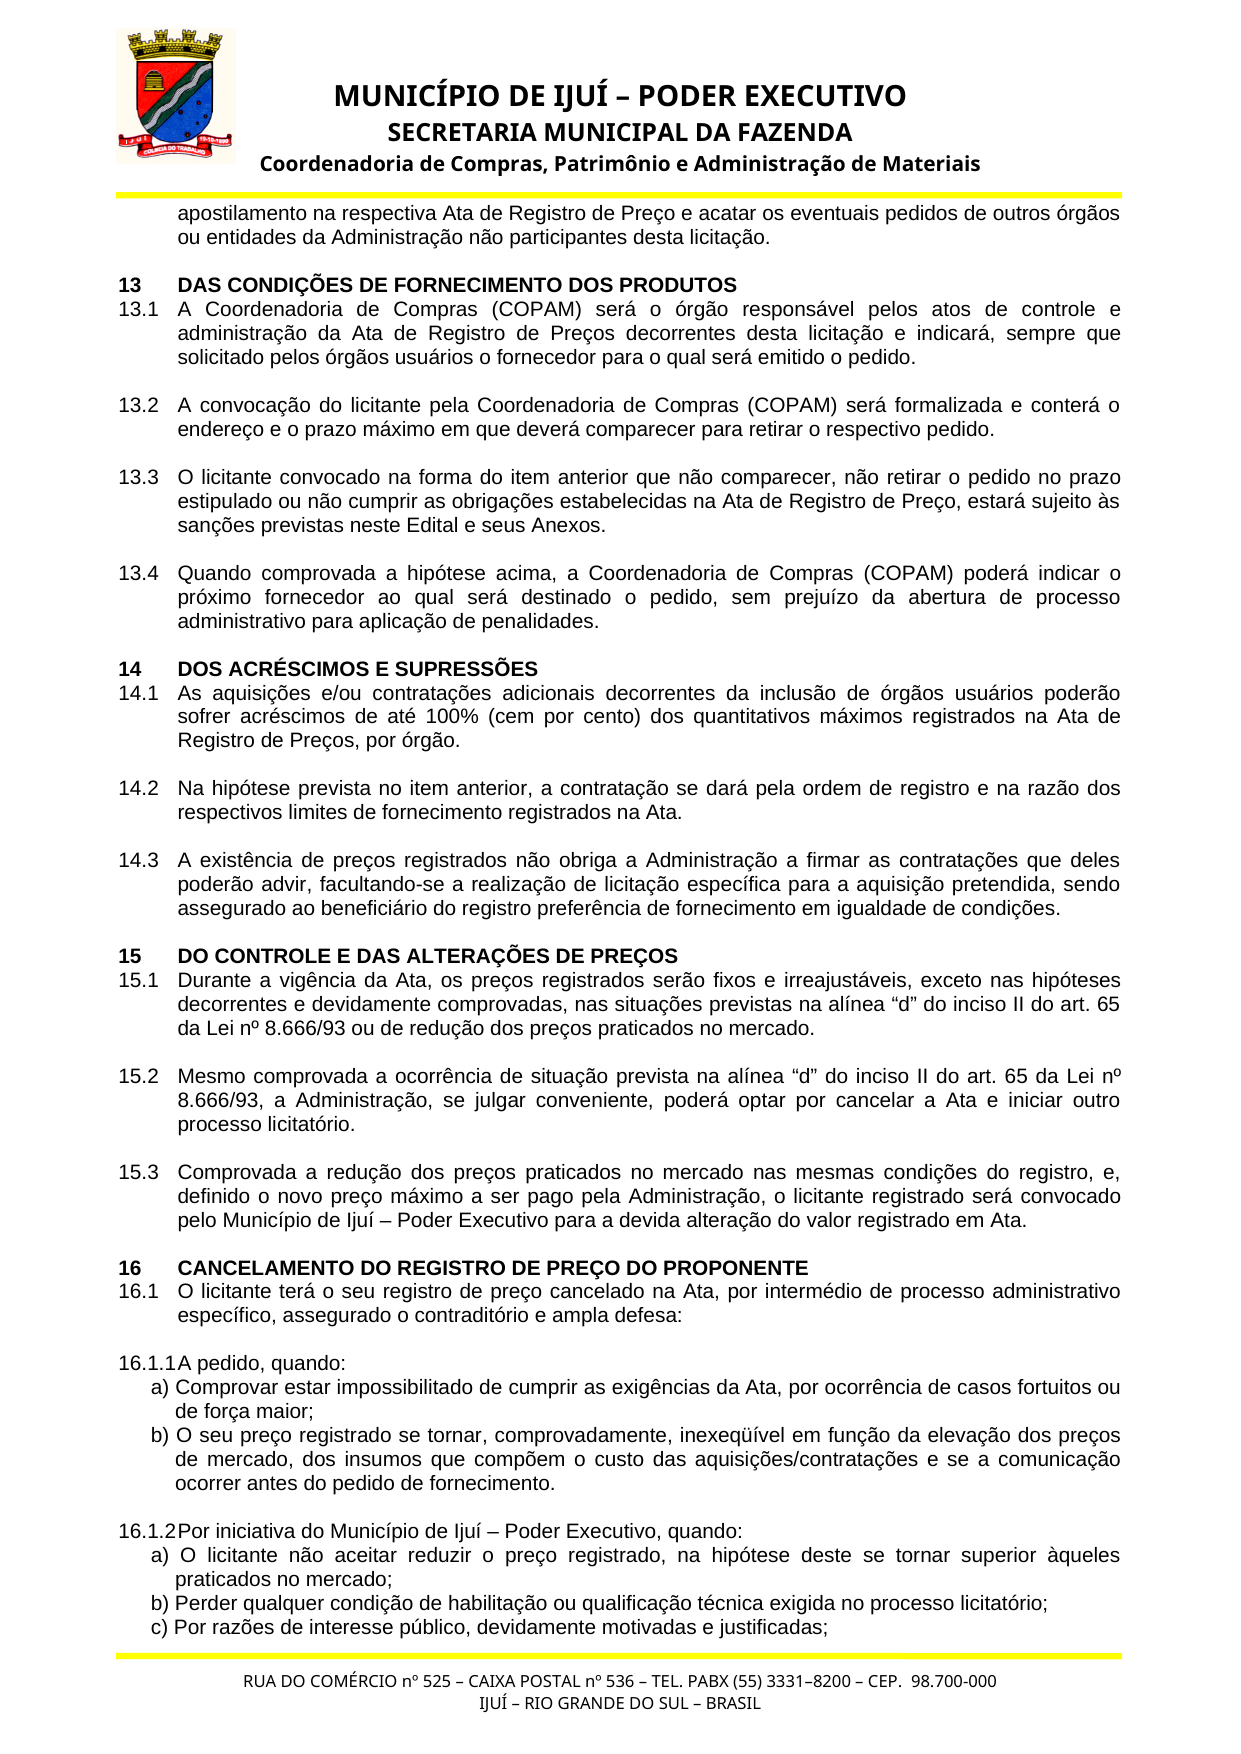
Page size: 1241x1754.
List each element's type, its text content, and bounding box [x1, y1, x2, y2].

picture [116, 28, 237, 164]
list A Coordenadoria de Compras (COPAM) será o órgão responsável pelos atos de controle e administração da Ata de Registro de Preços decorrentes desta licitação e indicará, sempre que solicitado pelos órgãos usuários o fornecedor para o qual será emitido o pedido. [118, 297, 1122, 369]
text a) O licitante não aceitar reduzir o preço registrado, na hipótese deste se tornar superior àqueles praticados no mercado; [151, 1543, 1122, 1591]
list A pedido, quando: [118, 1351, 1122, 1375]
text a) Comprovar estar impossibilitado de cumprir as exigências da Ata, por ocorrência de casos fortuitos ou de força maior; [151, 1375, 1122, 1423]
list A existência de preços registrados não obriga a Administração a firmar as contratações que deles poderão advir, facultando-se a realização de licitação específica para a aquisição pretendida, sendo assegurado ao beneficiário do registro preferência de fornecimento em igualdade de condições. [118, 848, 1122, 920]
text b) Perder qualquer condição de habilitação ou qualificação técnica exigida no processo licitatório; [151, 1591, 1122, 1615]
list Na hipótese prevista no item anterior, a contratação se dará pela ordem de registro e na razão dos respectivos limites de fornecimento registrados na Ata. [118, 776, 1122, 824]
list A convocação do licitante pela Coordenadoria de Compras (COPAM) será formalizada e conterá o endereço e o prazo máximo em que deverá comparecer para retirar o respectivo pedido. [118, 393, 1122, 441]
list As aquisições e/ou contratações adicionais decorrentes da inclusão de órgãos usuários poderão sofrer acréscimos de até 100% (cem por cento) dos quantitativos máximos registrados na Ata de Registro de Preços, por órgão. [118, 680, 1122, 752]
list Comprovada a redução dos preços praticados no mercado nas mesmas condições do registro, e, definido o novo preço máximo a ser pago pela Administração, o licitante registrado será convocado pelo Município de Ijuí – Poder Executivo para a devida alteração do valor registrado em Ata. [118, 1159, 1122, 1231]
list DO CONTROLE E DAS ALTERAÇÕES DE PREÇOS [118, 944, 1122, 968]
text b) O seu preço registrado se tornar, comprovadamente, inexeqüível em função da elevação dos preços de mercado, dos insumos que compõem o custo das aquisições/contratações e se a comunicação ocorrer antes do pedido de fornecimento. [151, 1423, 1122, 1495]
text c) Por razões de interesse público, devidamente motivadas e justificadas; [151, 1615, 1122, 1639]
list Por iniciativa do Município de Ijuí – Poder Executivo, quando: [118, 1519, 1122, 1543]
list CANCELAMENTO DO REGISTRO DE PREÇO DO PROPONENTE [118, 1255, 1122, 1279]
list Quando comprovada a hipótese acima, a Coordenadoria de Compras (COPAM) poderá indicar o próximo fornecedor ao qual será destinado o pedido, sem prejuízo da abertura de processo administrativo para aplicação de penalidades. [118, 561, 1122, 632]
list O licitante terá o seu registro de preço cancelado na Ata, por intermédio de processo administrativo específico, assegurado o contraditório e ampla defesa: [118, 1279, 1122, 1327]
list DOS ACRÉSCIMOS E SUPRESSÕES [118, 656, 1122, 680]
list Mesmo comprovada a ocorrência de situação prevista na alínea “d” do inciso II do art. 65 da Lei nº 8.666/93, a Administração, se julgar conveniente, poderá optar por cancelar a Ata e iniciar outro processo licitatório. [118, 1064, 1122, 1136]
list Durante a vigência da Ata, os preços registrados serão fixos e irreajustáveis, exceto nas hipóteses decorrentes e devidamente comprovadas, nas situações previstas na alínea “d” do inciso II do art. 65 da Lei nº 8.666/93 ou de redução dos preços praticados no mercado. [118, 968, 1122, 1040]
list DAS CONDIÇÕES DE FORNECIMENTO DOS PRODUTOS [118, 273, 1122, 297]
list O licitante convocado na forma do item anterior que não comparecer, não retirar o pedido no prazo estipulado ou não cumprir as obrigações estabelecidas na Ata de Registro de Preço, estará sujeito às sanções previstas neste Edital e seus Anexos. [118, 465, 1122, 537]
